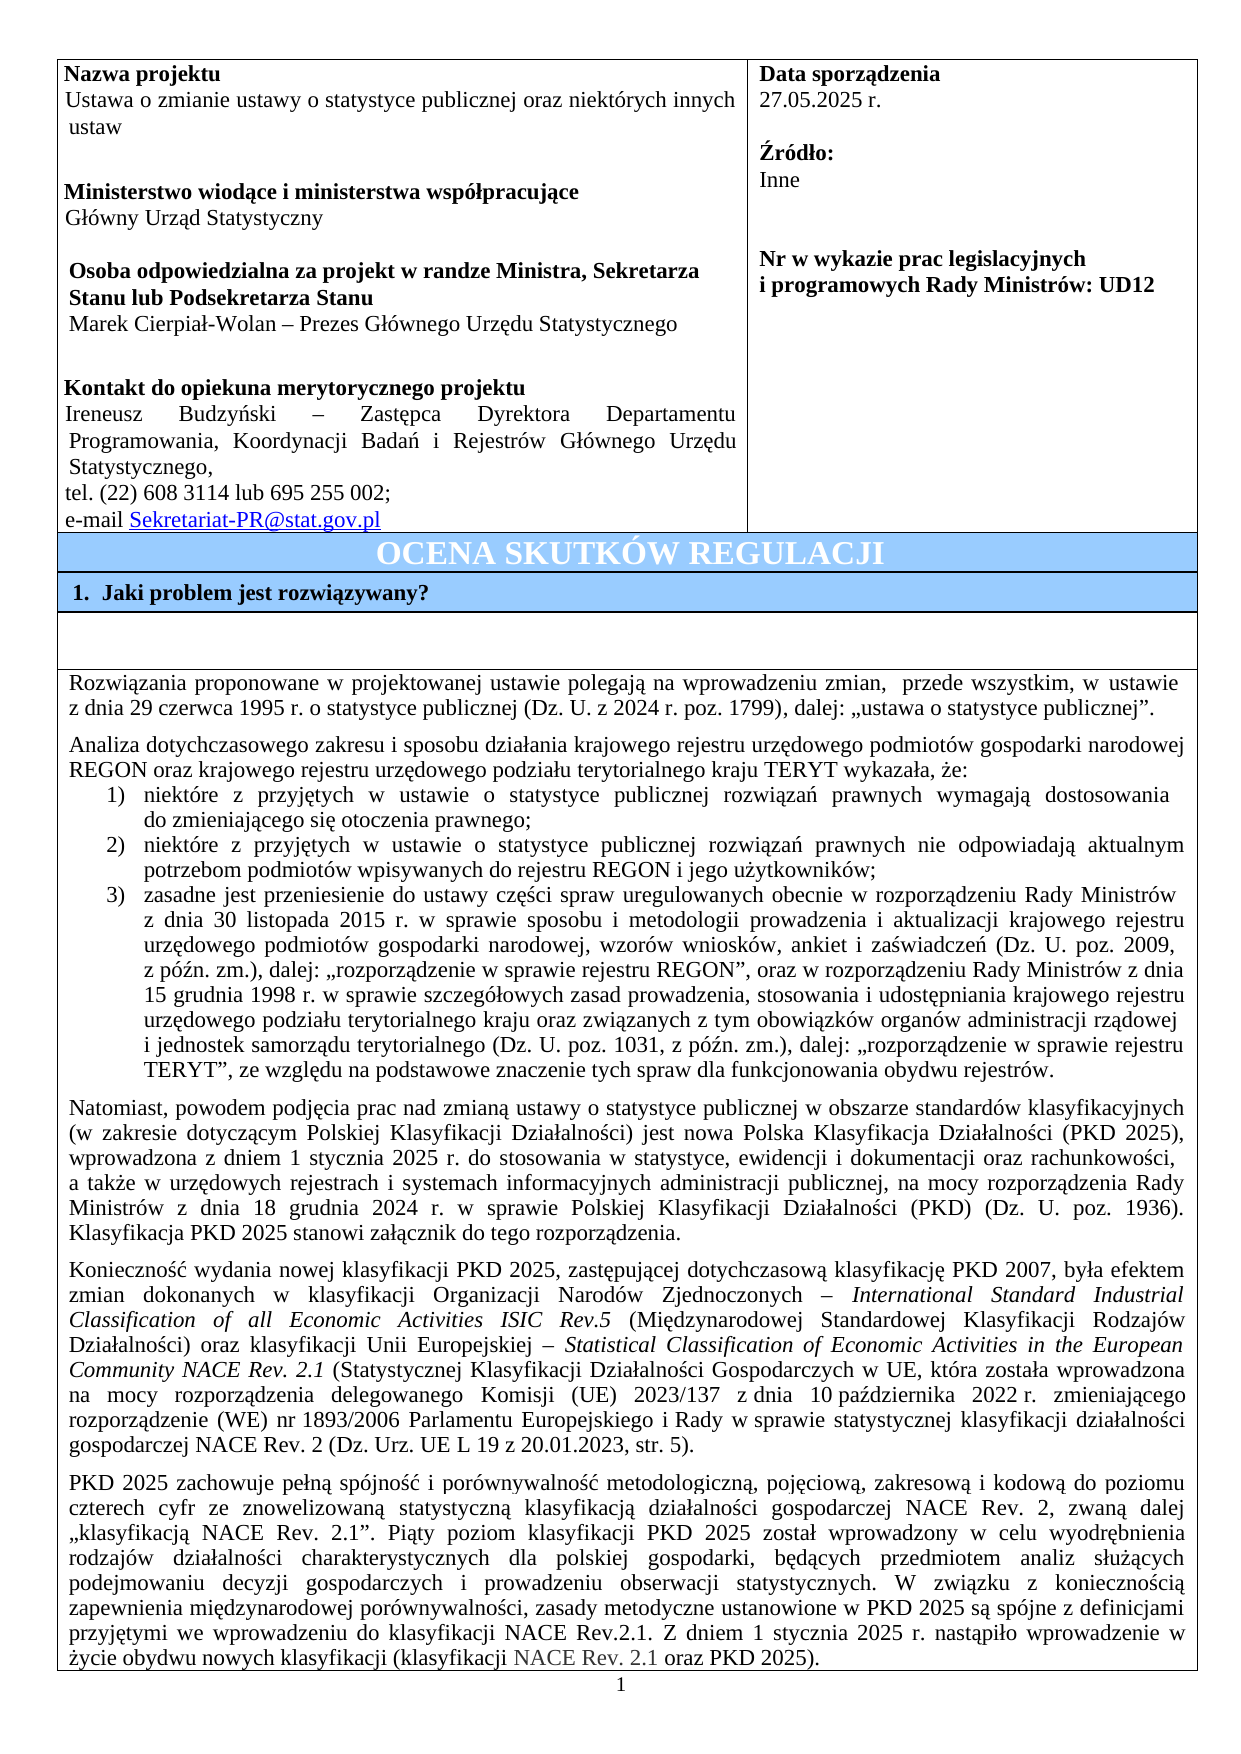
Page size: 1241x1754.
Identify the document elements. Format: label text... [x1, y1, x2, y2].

table_cell [58, 613, 1197, 669]
table_header Nazwa projektu Ustawa o zmianie ustawy o statystyce publicznej oraz niektórych innych ustaw Ministerstwo wiodące i ministerstwa współpracujące Główny Urząd Statystyczny Osoba odpowiedzialna za projekt w randze Ministra, Sekretarza Stanu lub Podsekretarza Stanu Marek Cierpiał-Wolan – Prezes Głównego Urzędu Statystycznego Kontakt do opiekuna merytorycznego projektu Ireneusz Budzyński – Zastępca Dyrektora Departamentu Programowania, Koordynacji Badań i Rejestrów Głównego Urzędu Statystycznego, tel. (22) 608 3114 lub 695 255 002; e-mail Sekretariat-PR@stat.gov.pl [58, 60, 747, 532]
table_cell Jaki problem jest rozwiązywany? [58, 573, 1197, 611]
table_header Data sporządzenia 27.05.2025 r. Źródło: Inne Nr w wykazie prac legislacyjnych i programowych Rady Ministrów: UD12 [748, 60, 1197, 532]
table_cell OCENA SKUTKÓW REGULACJI [58, 533, 1197, 571]
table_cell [58, 670, 1197, 1670]
